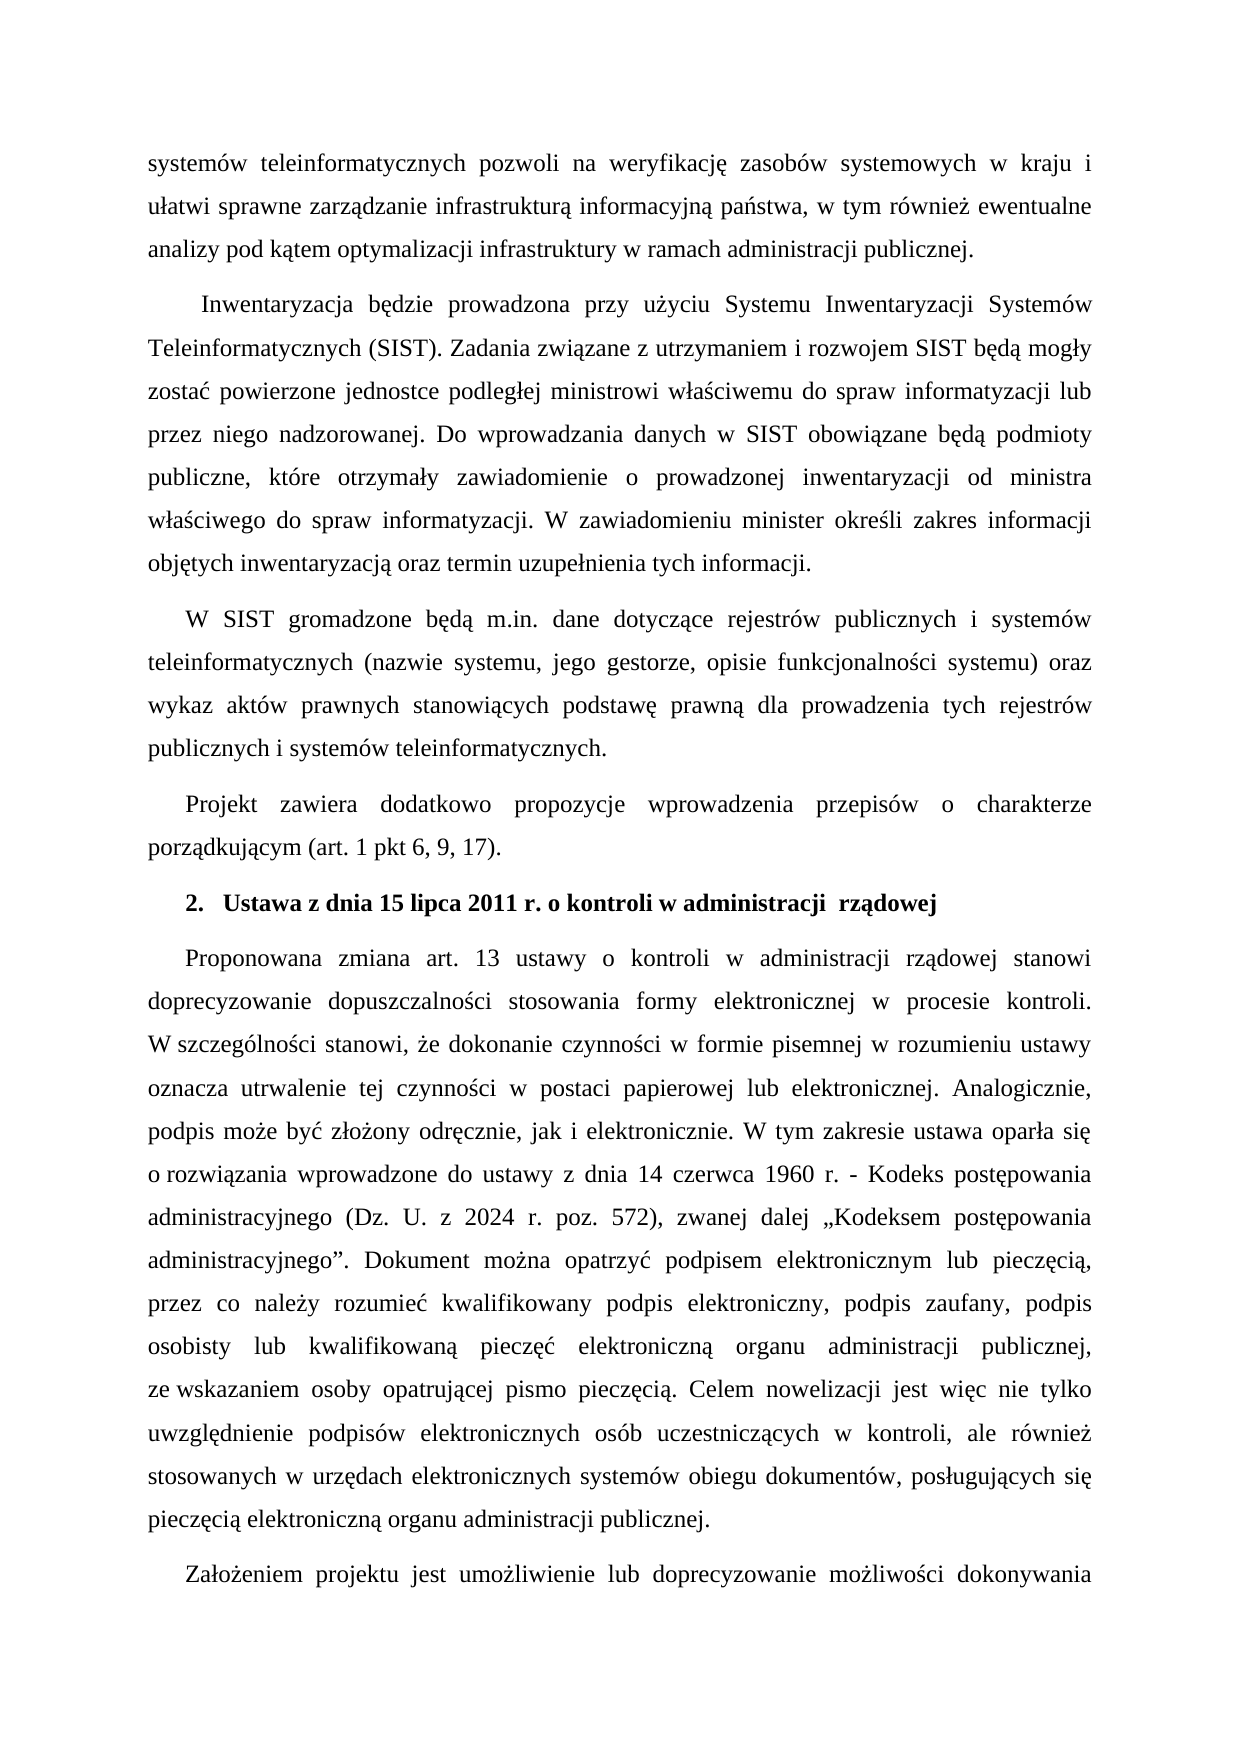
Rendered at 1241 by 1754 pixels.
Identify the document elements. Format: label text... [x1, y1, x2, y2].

text Inwentaryzacja będzie prowadzona przy użyciu Systemu Inwentaryzacji Systemów Teleinformatycznych (SIST). Zadania związane z utrzymaniem i rozwojem SIST będą mogły zostać powierzone jednostce podległej ministrowi właściwemu do spraw informatyzacji lub przez niego nadzorowanej. Do wprowadzania danych w SIST obowiązane będą podmioty publiczne, które otrzymały zawiadomienie o prowadzonej inwentaryzacji od ministra właściwego do spraw informatyzacji. W zawiadomieniu minister określi zakres informacji objętych inwentaryzacją oraz termin uzupełnienia tych informacji. [148, 289, 1093, 577]
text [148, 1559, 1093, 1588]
text W SIST gromadzone będą m.in. dane dotyczące rejestrów publicznych i systemów teleinformatycznych (nazwie systemu, jego gestorze, opisie funkcjonalności systemu) oraz wykaz aktów prawnych stanowiących podstawę prawną dla prowadzenia tych rejestrów publicznych i systemów teleinformatycznych. [148, 604, 1093, 762]
list Ustawa z dnia 15 lipca 2011 r. o kontroli w administracji rządowej [185, 888, 1093, 916]
text Proponowana zmiana art. 13 ustawy o kontroli w administracji rządowej stanowi doprecyzowanie dopuszczalności stosowania formy elektronicznej w procesie kontroli. W szczególności stanowi, że dokonanie czynności w formie pisemnej w rozumieniu ustawy oznacza utrwalenie tej czynności w postaci papierowej lub elektronicznej. Analogicznie, podpis może być złożony odręcznie, jak i elektronicznie. W tym zakresie ustawa oparła się o rozwiązania wprowadzone do ustawy z dnia 14 czerwca 1960 r. - Kodeks postępowania administracyjnego (Dz. U. z 2024 r. poz. 572), zwanej dalej „Kodeksem postępowania administracyjnego”. Dokument można opatrzyć podpisem elektronicznym lub pieczęcią, przez co należy rozumieć kwalifikowany podpis elektroniczny, podpis zaufany, podpis osobisty lub kwalifikowaną pieczęć elektroniczną organu administracji publicznej, ze wskazaniem osoby opatrującej pismo pieczęcią. Celem nowelizacji jest więc nie tylko uwzględnienie podpisów elektronicznych osób uczestniczących w kontroli, ale również stosowanych w urzędach elektronicznych systemów obiegu dokumentów, posługujących się pieczęcią elektroniczną organu administracji publicznej. [148, 943, 1093, 1533]
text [148, 148, 1093, 263]
text Projekt zawiera dodatkowo propozycje wprowadzenia przepisów o charakterze porządkującym (art. 1 pkt 6, 9, 17). [148, 789, 1093, 861]
